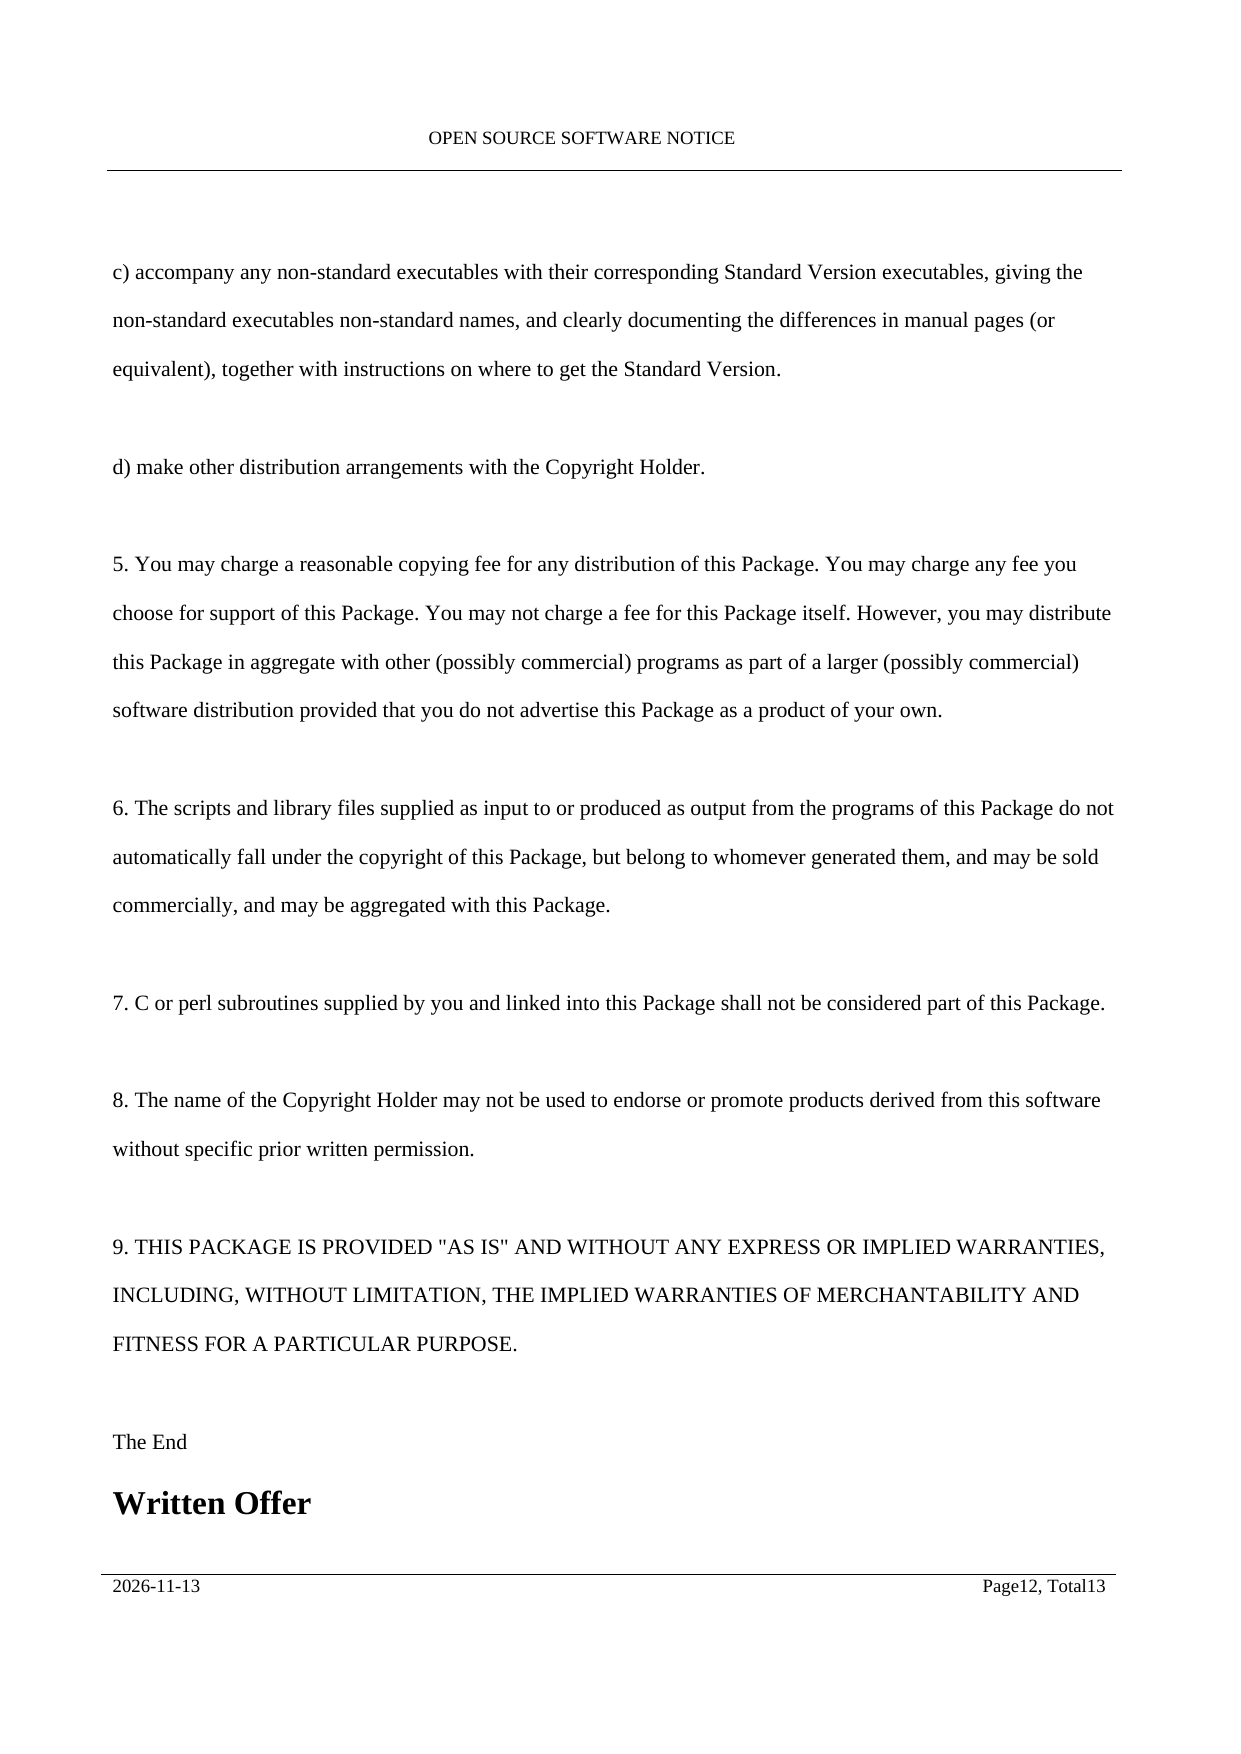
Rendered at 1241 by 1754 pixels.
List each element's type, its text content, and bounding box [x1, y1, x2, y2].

text Written Offer [112, 1470, 1128, 1535]
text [112, 206, 1128, 1458]
